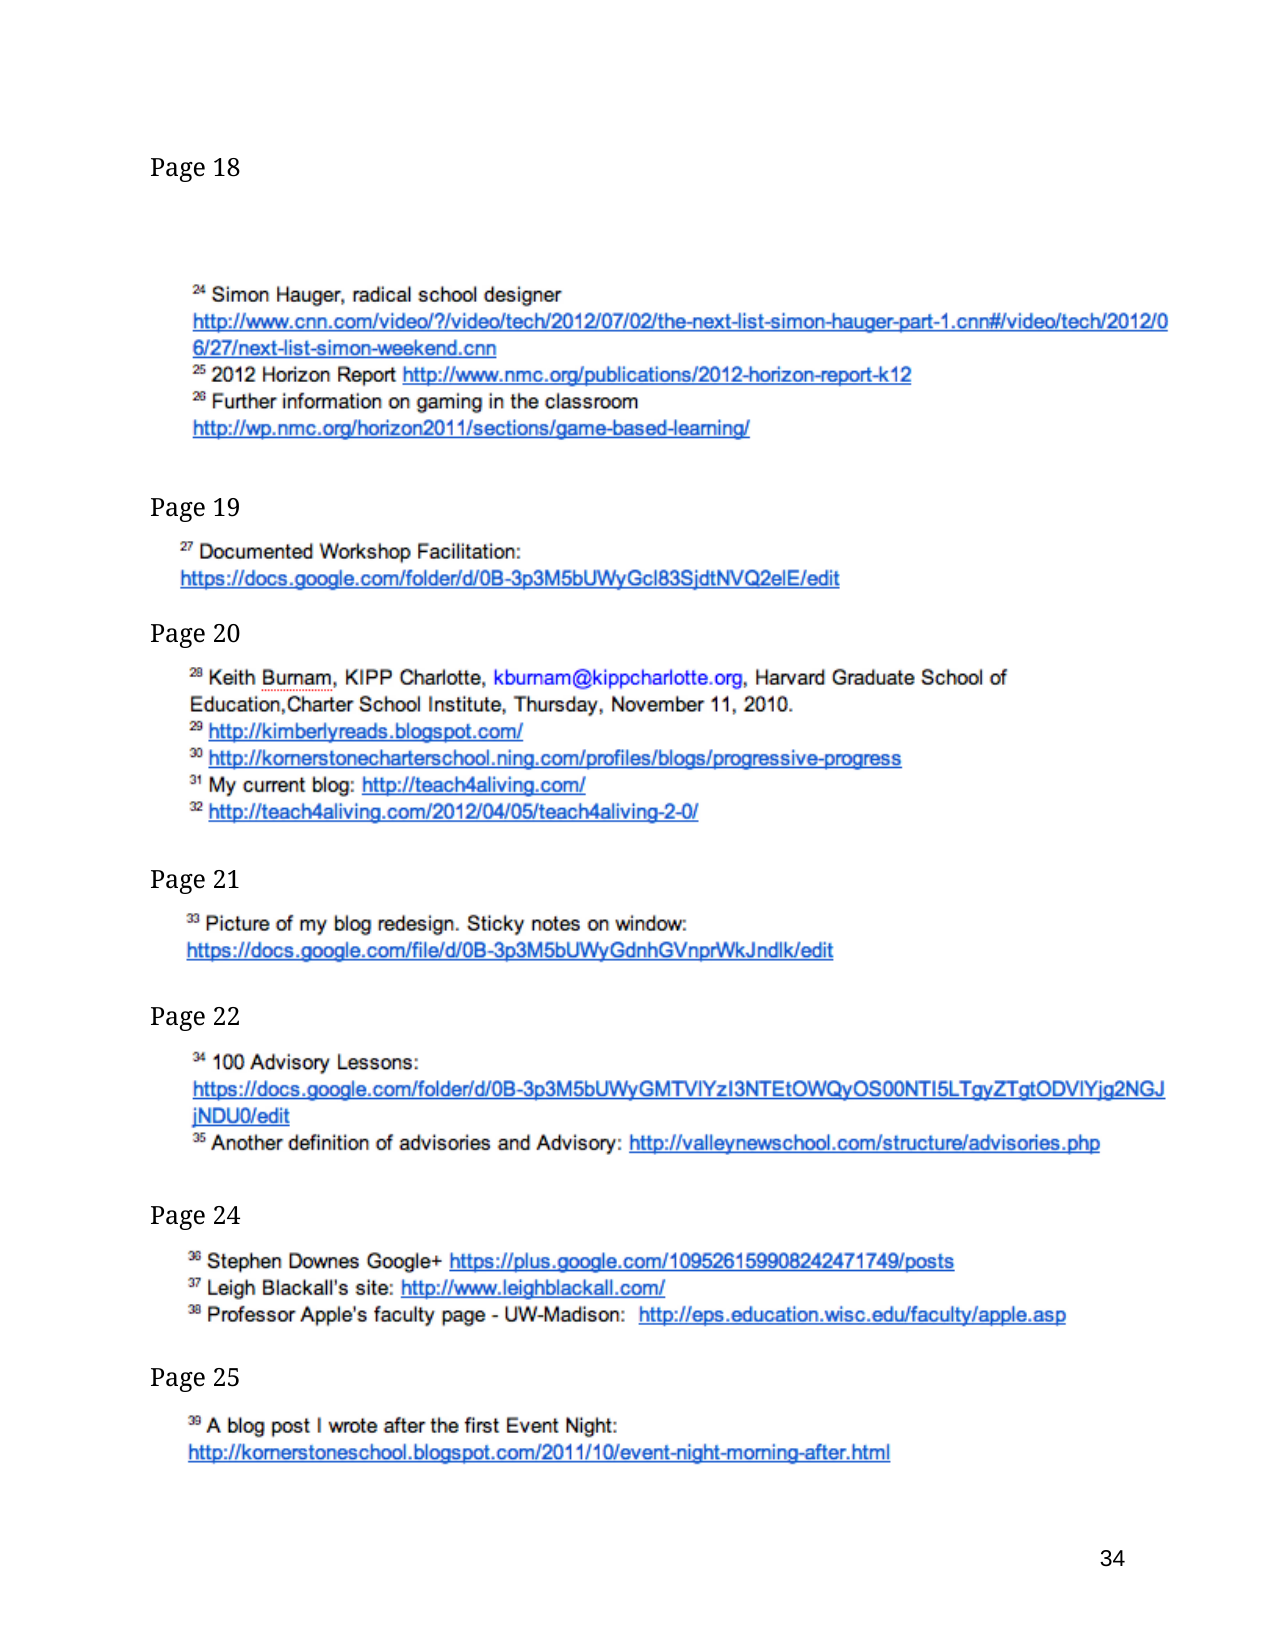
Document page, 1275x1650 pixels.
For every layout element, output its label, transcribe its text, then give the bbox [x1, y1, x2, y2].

picture [168, 280, 1200, 473]
picture [168, 1248, 1088, 1347]
text Page 24 [150, 1197, 1125, 1232]
text Page 21 [150, 861, 1125, 895]
picture [168, 912, 854, 986]
picture [168, 540, 865, 603]
text Page 25 [150, 1360, 1125, 1394]
text Page 22 [150, 999, 1125, 1033]
picture [168, 1050, 1183, 1185]
picture [168, 667, 1037, 849]
text Page 20 [150, 616, 1125, 650]
picture [168, 1411, 922, 1491]
